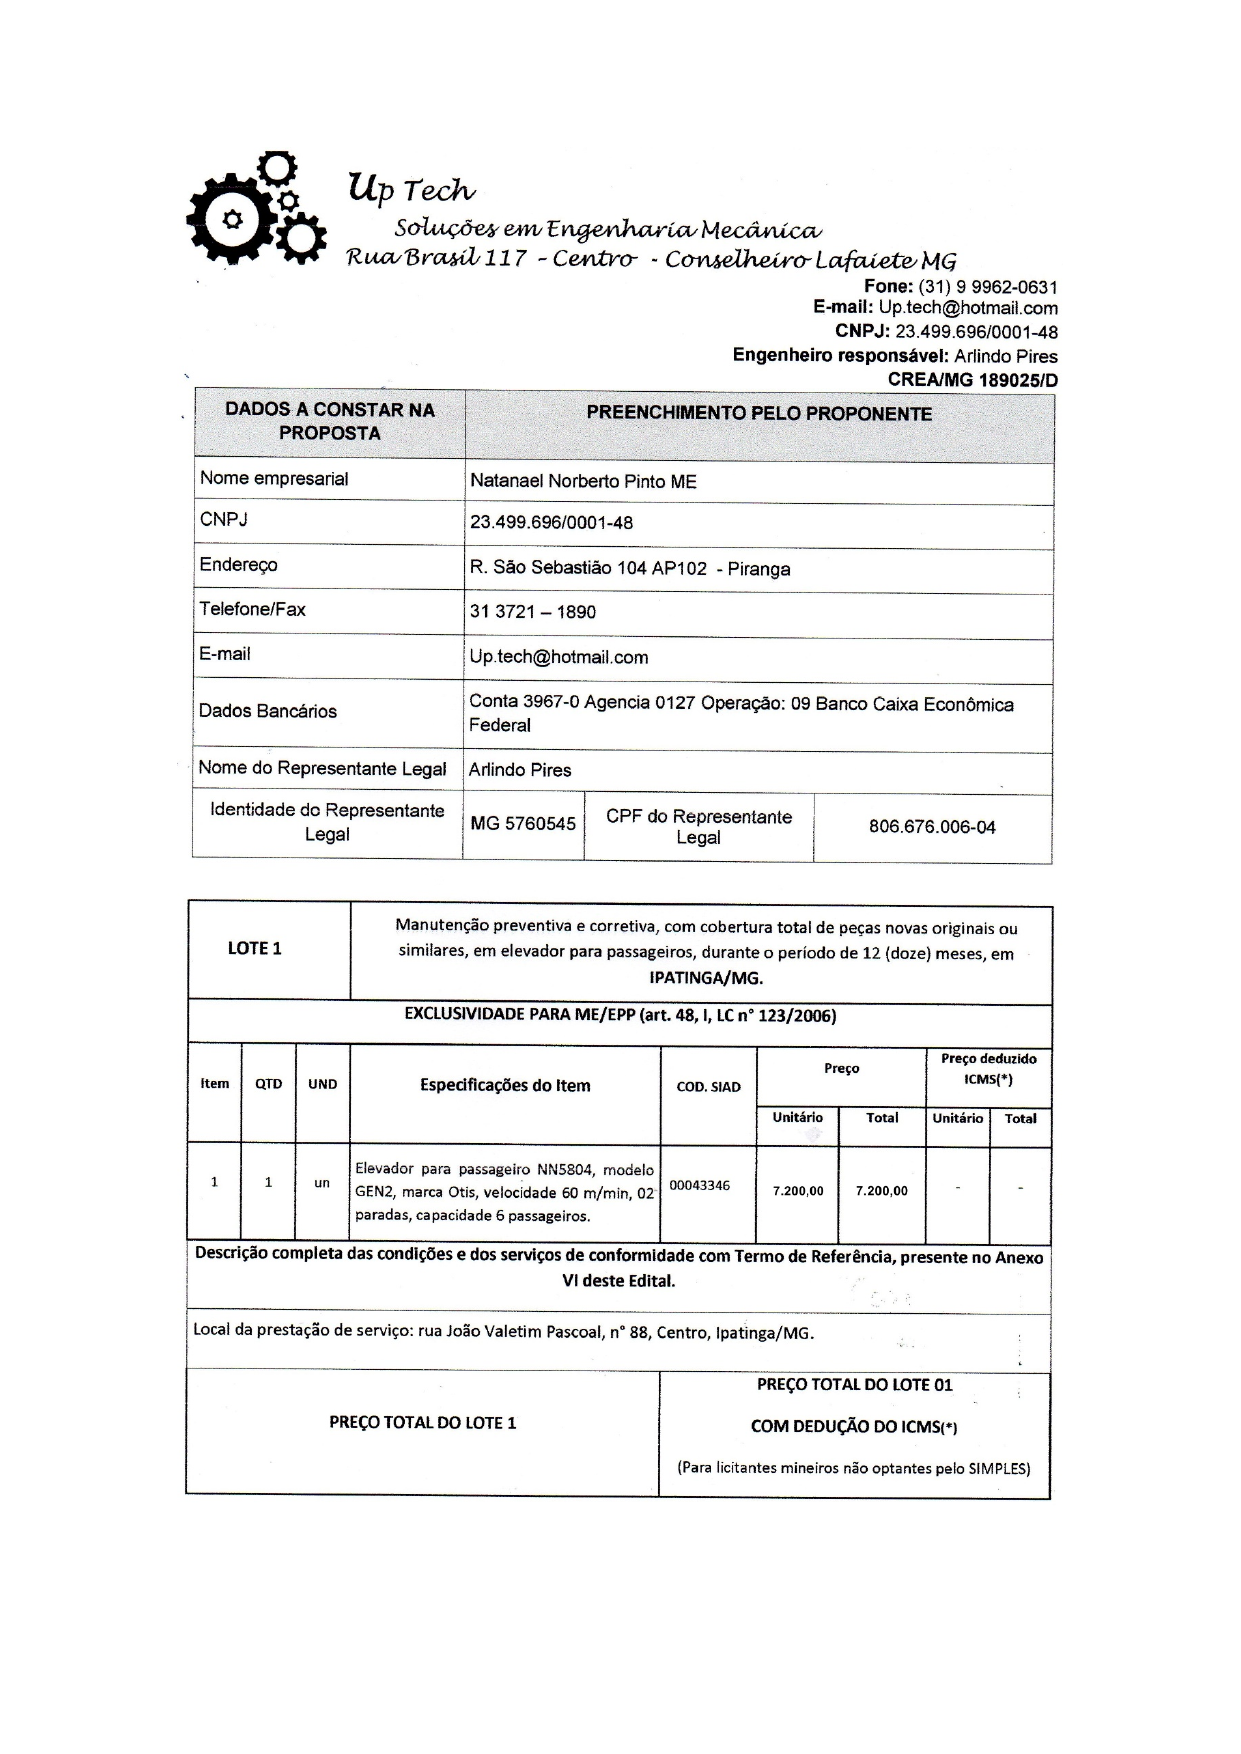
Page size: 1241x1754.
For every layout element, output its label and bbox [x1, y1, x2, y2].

picture [177, 147, 1063, 1506]
